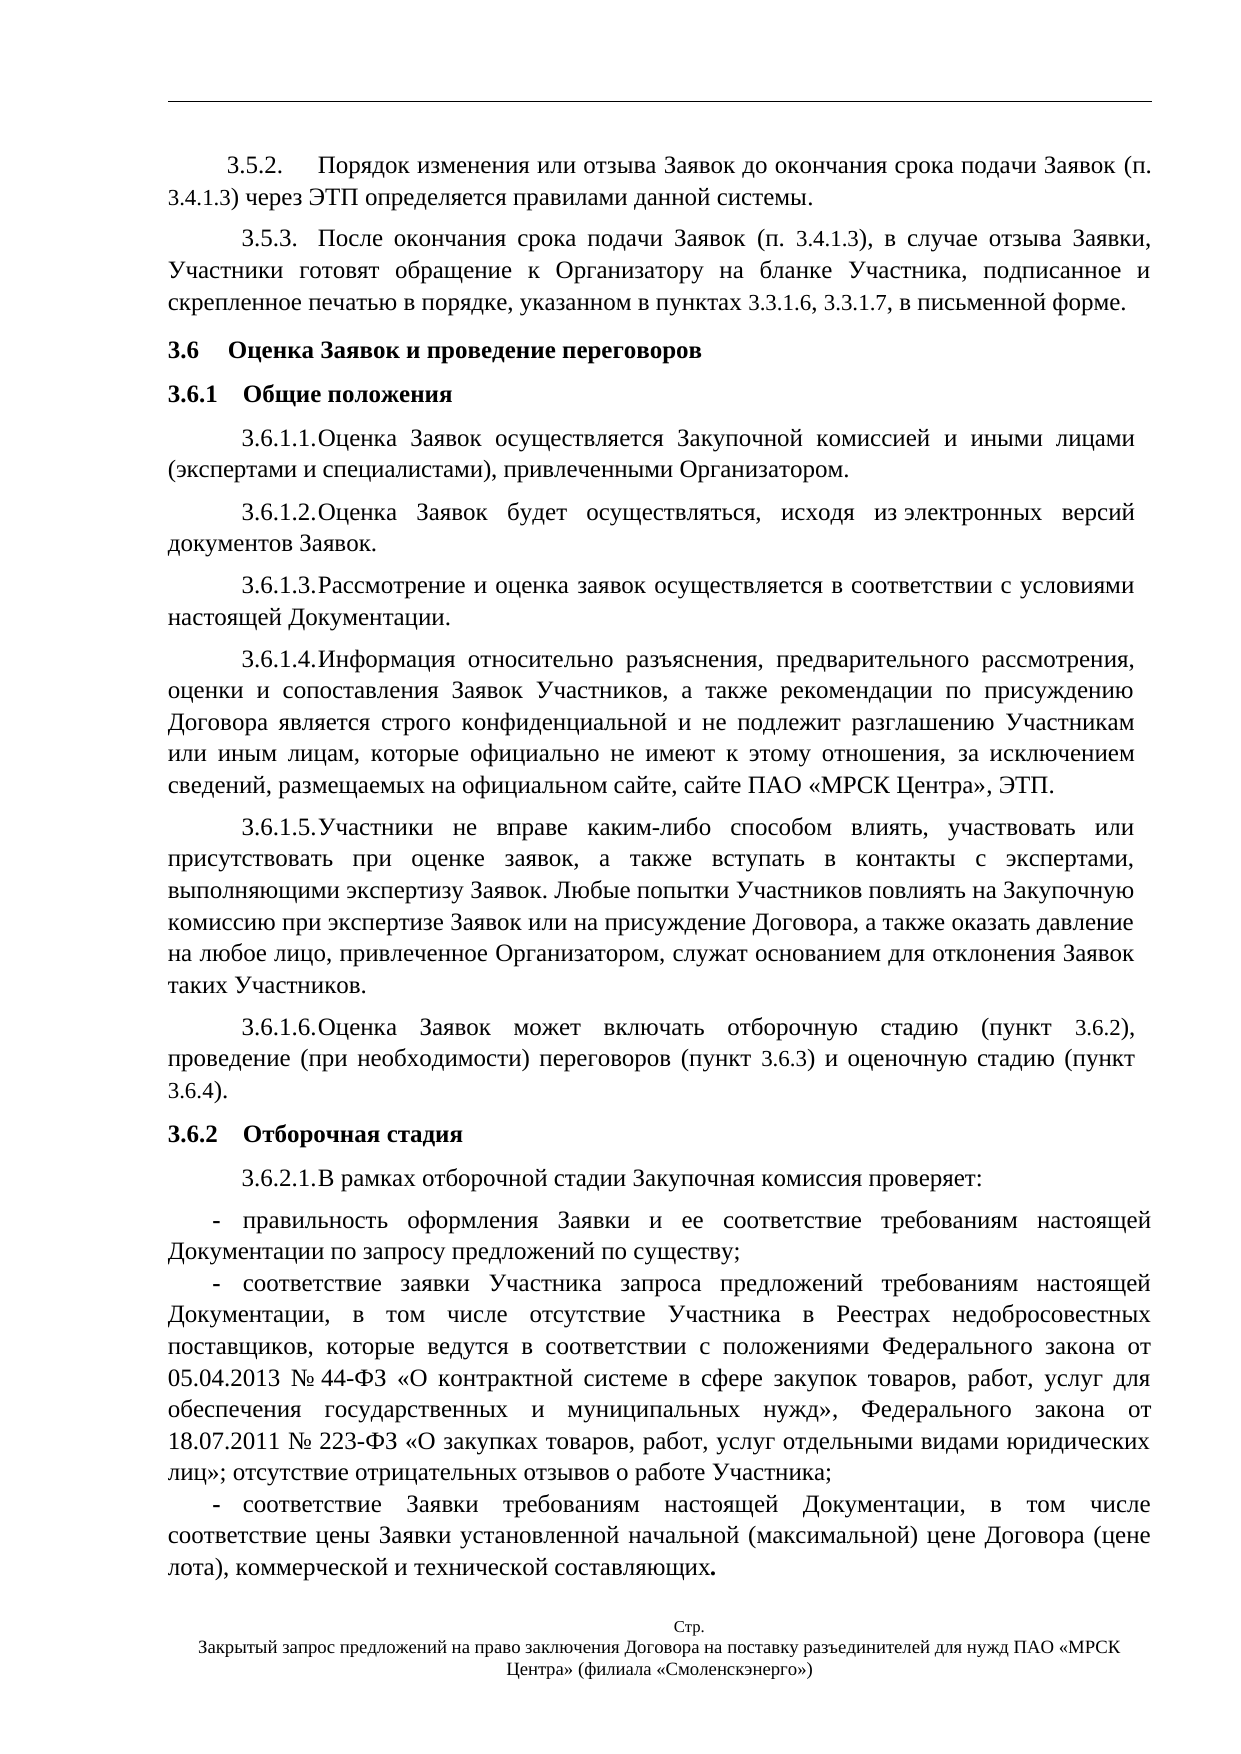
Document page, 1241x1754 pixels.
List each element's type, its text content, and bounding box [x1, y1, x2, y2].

subtitle Общие положения [168, 379, 1152, 408]
list Оценка Заявок осуществляется Закупочной комиссией и иными лицами (экспертами и специалистами), привлеченными Организатором. [168, 423, 1135, 483]
list Оценка Заявок может включать отборочную стадию (пункт 3.6.2), проведение (при необходимости) переговоров (пункт 3.6.3) и оценочную стадию (пункт 3.6.4). [168, 1012, 1135, 1103]
list Информация относительно разъяснения, предварительного рассмотрения, оценки и сопоставления Заявок Участников, а также рекомендации по присуждению Договора является строго конфиденциальной и не подлежит разглашению Участникам или иным лицам, которые официально не имеют к этому отношения, за исключением сведений, размещаемых на официальном сайте, сайте ПАО «МРСК Центра», ЭТП. [168, 644, 1135, 799]
list Оценка Заявок будет осуществляться, исходя из электронных версий документов Заявок. [168, 497, 1135, 557]
list соответствие заявки Участника запроса предложений требованиям настоящей Документации, в том числе отсутствие Участника в Реестрах недобросовестных поставщиков, которые ведутся в соответствии с положениями Федерального закона от 05.04.2013 № 44-ФЗ «О контрактной системе в сфере закупок товаров, работ, услуг для обеспечения государственных и муниципальных нужд», Федерального закона от 18.07.2011 № 223-ФЗ «О закупках товаров, работ, услуг отдельными видами юридических лиц»; отсутствие отрицательных отзывов о работе Участника; [168, 1268, 1152, 1486]
list Порядок изменения или отзыва Заявок до окончания срока подачи Заявок (п. 3.4.1.3) через ЭТП определяется правилами данной системы. [168, 150, 1152, 210]
list В рамках отборочной стадии Закупочная комиссия проверяет: [168, 1163, 1135, 1192]
subtitle Отборочная стадия [168, 1119, 1152, 1148]
list Участники не вправе каким-либо способом влиять, участвовать или присутствовать при оценке заявок, а также вступать в контакты с экспертами, выполняющими экспертизу Заявок. Любые попытки Участников повлиять на Закупочную комиссию при экспертизе Заявок или на присуждение Договора, а также оказать давление на любое лицо, привлеченное Организатором, служат основанием для отклонения Заявок таких Участников. [168, 812, 1135, 998]
subtitle Оценка Заявок и проведение переговоров [168, 335, 1152, 364]
list соответствие Заявки требованиям настоящей Документации, в том числе соответствие цены Заявки установленной начальной (максимальной) цене Договора (цене лота), коммерческой и технической составляющих. [168, 1489, 1152, 1581]
list правильность оформления Заявки и ее соответствие требованиям настоящей Документации по запросу предложений по существу; [168, 1205, 1152, 1265]
list После окончания срока подачи Заявок (п. 3.4.1.3), в случае отзыва Заявки, Участники готовят обращение к Организатору на бланке Участника, подписанное и скрепленное печатью в порядке, указанном в пунктах 3.3.1.6, 3.3.1.7, в письменной форме. [168, 223, 1152, 315]
list Рассмотрение и оценка заявок осуществляется в соответствии с условиями настоящей Документации. [168, 570, 1135, 630]
